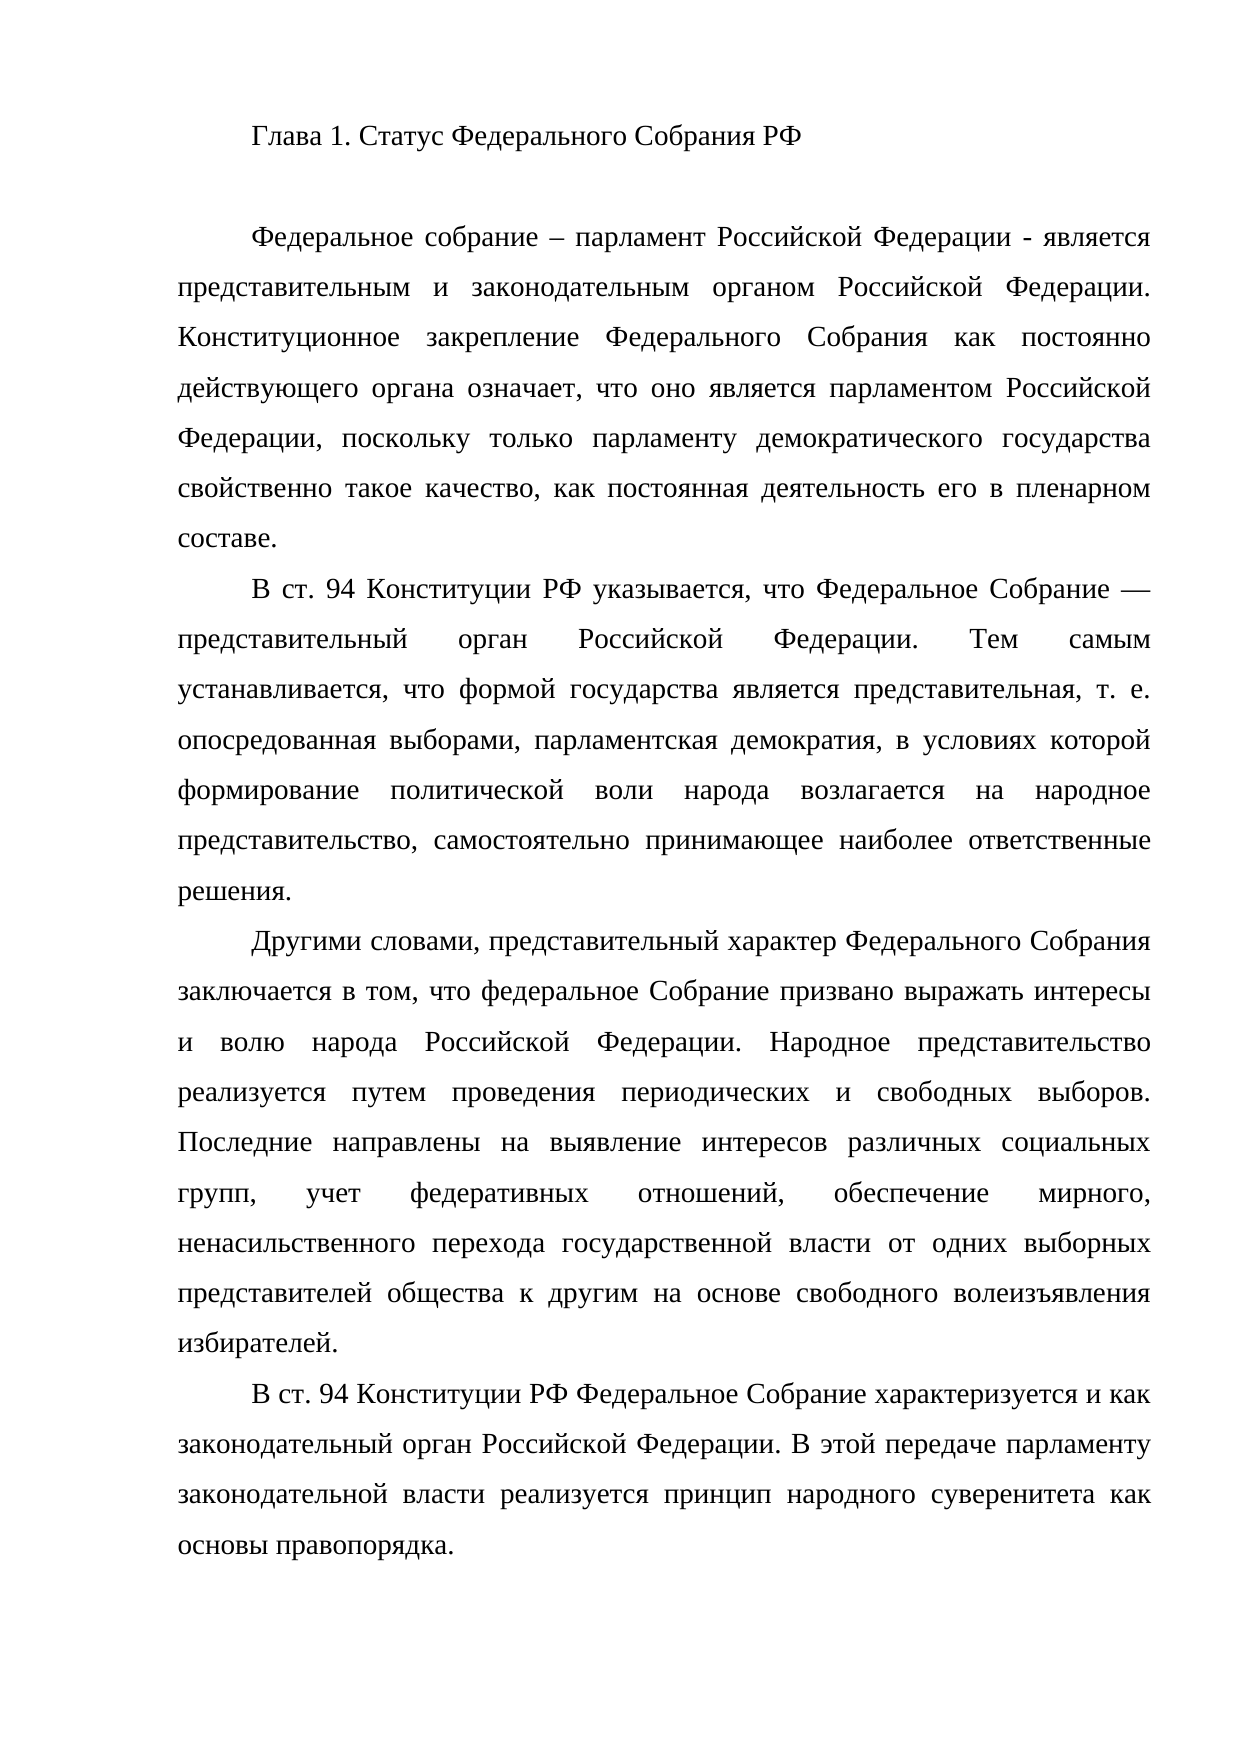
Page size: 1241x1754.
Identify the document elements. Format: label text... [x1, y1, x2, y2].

text Глава 1. Статус Федерального Собрания РФ [177, 118, 1152, 152]
text В ст. 94 Конституции РФ Федеральное Собрание характеризуется и как законодательный орган Российской Федерации. В этой передаче парламенту законодательной власти реализуется принцип народного суверенитета как основы правопорядка. [177, 1376, 1152, 1560]
text В ст. 94 Конституции РФ указывается, что Федеральное Собрание — представительный орган Российской Федерации. Тем самым устанавливается, что формой государства является представительная, т. е. опосредованная выборами, парламентская демократия, в условиях которой формирование политической воли народа возлагается на народное представительство, самостоятельно принимающее наиболее ответственные решения. [177, 571, 1152, 906]
text Другими словами, представительный характер Федерального Собрания заключается в том, что федеральное Собрание призвано выражать интересы и волю народа Российской Федерации. Народное представительство реализуется путем проведения периодических и свободных выборов. Последние направлены на выявление интересов различных социальных групп, учет федеративных отношений, обеспечение мирного, ненасильственного перехода государственной власти от одних выборных представителей общества к другим на основе свободного волеизъявления избирателей. [177, 923, 1152, 1359]
text Федеральное собрание – парламент Российской Федерации - является представительным и законодательным органом Российской Федерации. Конституционное закрепление Федерального Собрания как постоянно действующего органа означает, что оно является парламентом Российской Федерации, поскольку только парламенту демократического государства свойственно такое качество, как постоянная деятельность его в пленарном составе. [177, 219, 1152, 554]
